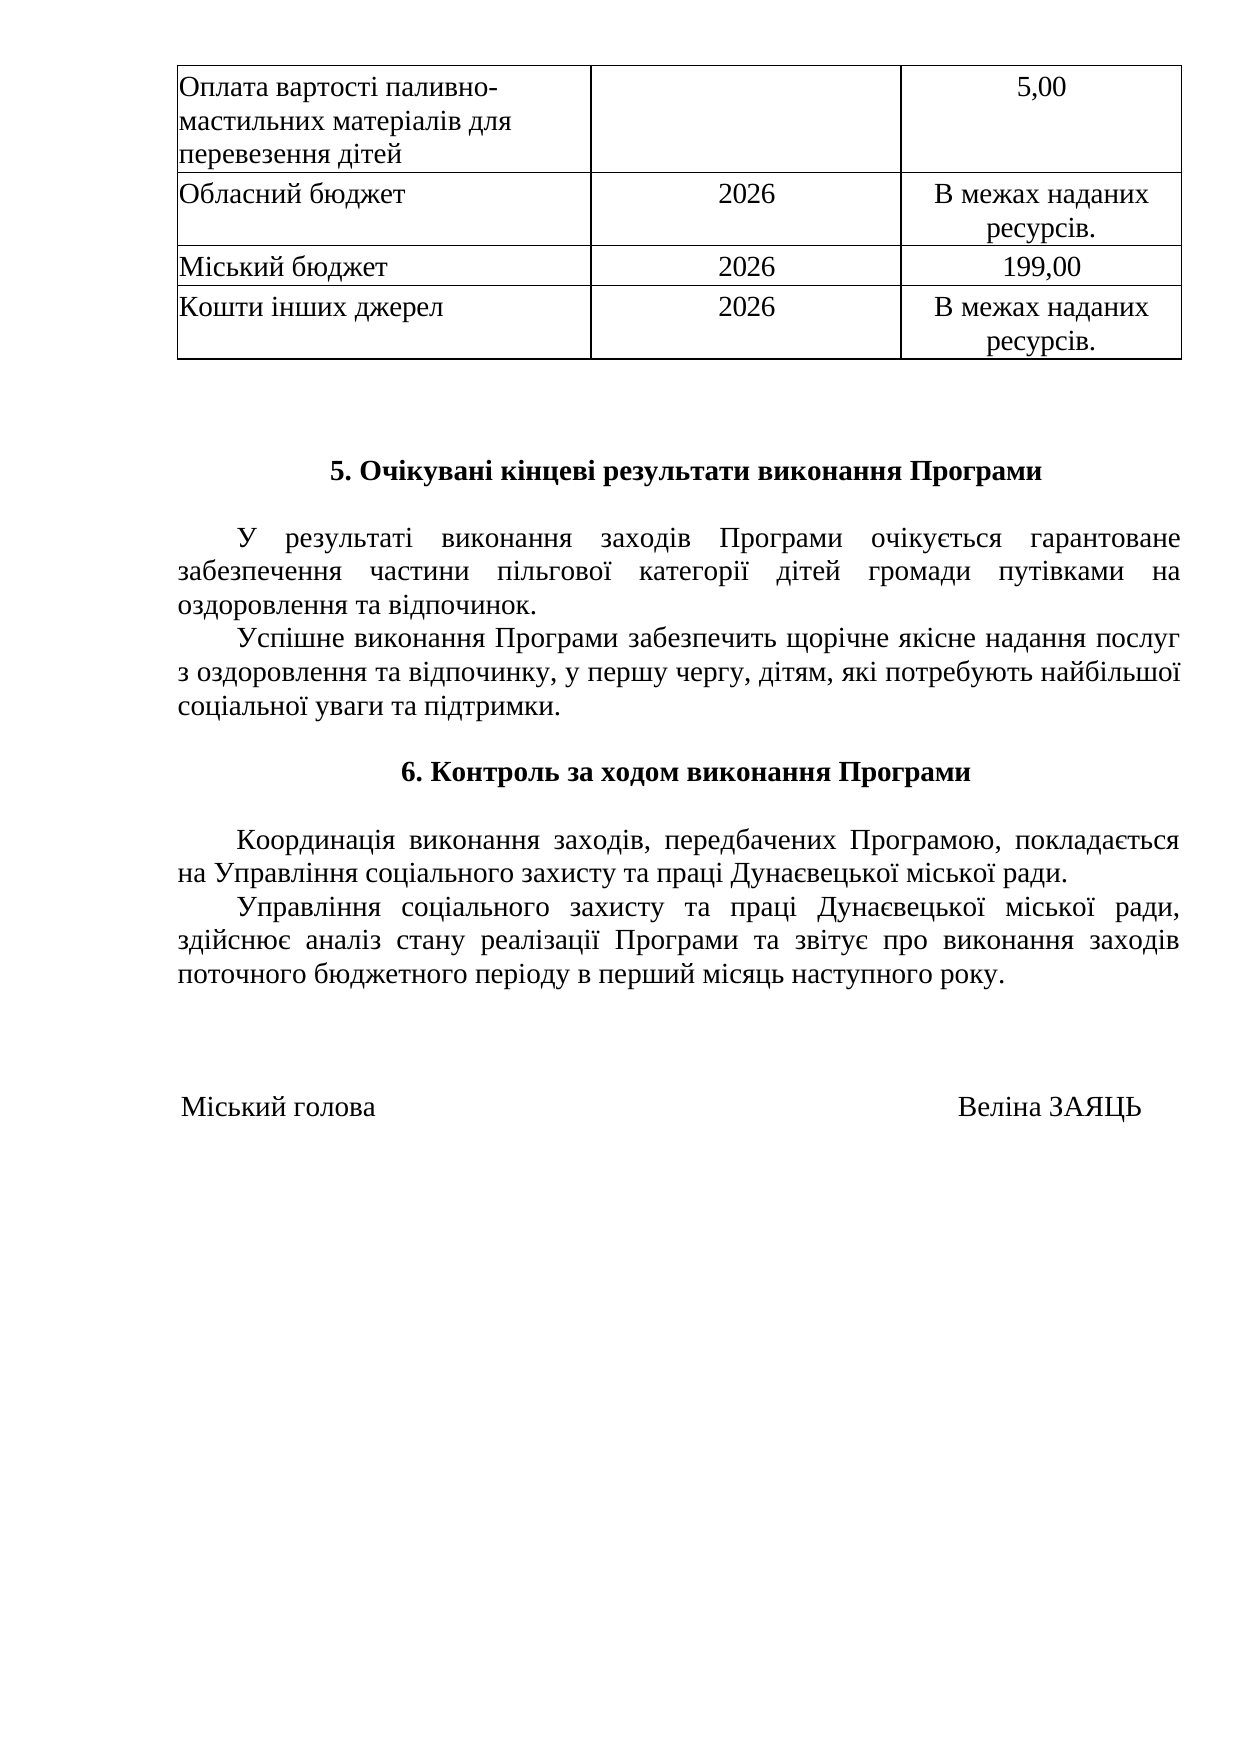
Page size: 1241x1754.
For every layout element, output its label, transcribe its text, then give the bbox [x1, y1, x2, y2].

table_cell 2026 [592, 246, 900, 284]
text Координація виконання заходів, передбачених Програмою, покладається на Управління соціального захисту та праці Дунаєвецької міської ради. [177, 822, 1181, 889]
table_cell Кошти інших джерел [178, 286, 590, 358]
table_header Оплата вартості паливно- мастильних матеріалів для перевезення дітей [178, 66, 590, 171]
text Управління соціального захисту та праці Дунаєвецької міської ради, здійснює аналіз стану реалізації Програми та звітує про виконання заходів поточного бюджетного періоду в перший місяць наступного року. [177, 889, 1181, 989]
table_header [592, 66, 900, 171]
table_cell 2026 [592, 173, 900, 245]
table_cell Обласний бюджет [178, 173, 590, 245]
subtitle Контроль за ходом виконання Програми [401, 754, 1196, 788]
table_cell 199,00 [902, 246, 1181, 284]
table_header 5,00 [902, 66, 1181, 171]
subtitle Очікувані кінцеві результати виконання Програми [330, 453, 1196, 486]
table_cell Міський бюджет [178, 246, 590, 284]
text У результаті виконання заходів Програми очікується гарантоване забезпечення частини пільгової категорії дітей громади путівками на оздоровлення та відпочинок. [177, 520, 1182, 621]
text Успішне виконання Програми забезпечить щорічне якісне надання послуг з оздоровлення та відпочинку, у першу чергу, дітям, які потребують найбільшої соціальної уваги та підтримки. [177, 621, 1181, 721]
table_cell 2026 [592, 286, 900, 358]
table_cell В межах наданих ресурсів. [902, 286, 1181, 358]
table_cell В межах наданих ресурсів. [902, 173, 1181, 245]
text Міський голова Веліна ЗАЯЦЬ [166, 1089, 1196, 1157]
